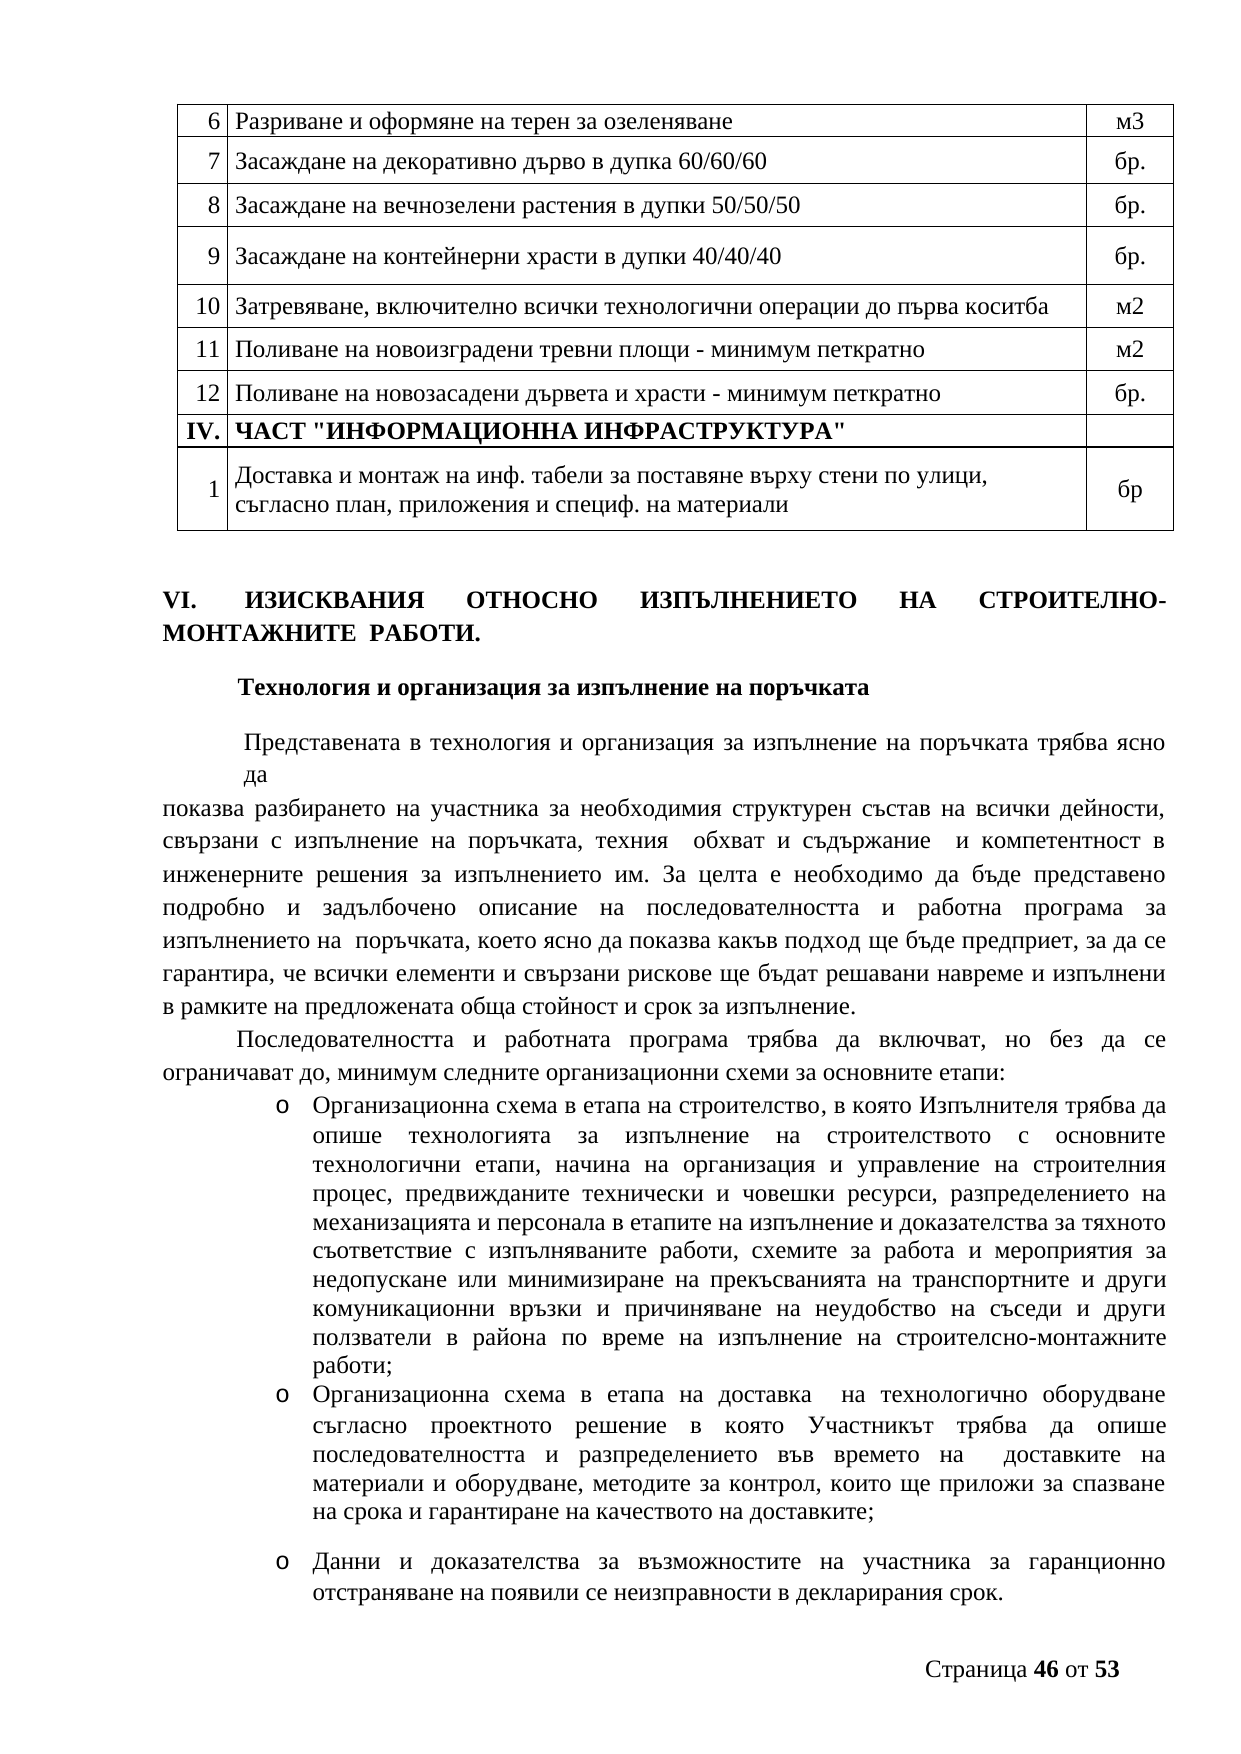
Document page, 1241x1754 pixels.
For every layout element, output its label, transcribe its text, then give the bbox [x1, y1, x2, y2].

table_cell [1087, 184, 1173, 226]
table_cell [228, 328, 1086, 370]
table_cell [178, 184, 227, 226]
text показва разбирането на участника за необходимия структурен състав на всички дейности, свързани с изпълнение на поръчката, техния обхват и съдържание и компетентност в инженерните решения за изпълнението им. За целта е необходимо да бъде представено подробно и задълбочено описание на последователността и работна програма за изпълнението на поръчката, което ясно да показва какъв подход ще бъде предприет, за да се гарантира, че всички елементи и свързани рискове ще бъдат решавани навреме и изпълнени в рамките на предложената обща стойност и срок за изпълнение. [162, 793, 1167, 1019]
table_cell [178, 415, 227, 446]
list Организационна схема в етапа на доставка на технологично оборудване съгласно проектното решение в която Участникът трябва да опише последователността и разпределението във времето на доставките на материали и оборудване, методите за контрол, които ще приложи за спазване на срока и гарантиране на качеството на доставките; [275, 1379, 1167, 1525]
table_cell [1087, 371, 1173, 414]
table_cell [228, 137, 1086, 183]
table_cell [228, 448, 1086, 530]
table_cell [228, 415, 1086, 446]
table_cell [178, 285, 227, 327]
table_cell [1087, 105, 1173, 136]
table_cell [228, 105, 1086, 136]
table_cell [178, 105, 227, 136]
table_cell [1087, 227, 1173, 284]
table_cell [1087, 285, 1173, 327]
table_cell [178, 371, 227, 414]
list Данни и доказателства за възможностите на участника за гаранционно отстраняване на появили се неизправности в декларирания срок. [275, 1546, 1167, 1606]
text Последователността и работната програма трябва да включват, но без да се ограничават до, минимум следните организационни схеми за основните етапи: [162, 1024, 1167, 1086]
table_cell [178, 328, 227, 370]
text Технология и организация за изпълнение на поръчката [162, 672, 1167, 700]
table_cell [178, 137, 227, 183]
text VІ. ИЗИСКВАНИЯ ОТНОСНО ИЗПЪЛНЕНИЕТО НА СТРОИТЕЛНО- МОНТАЖНИТЕ РАБОТИ. [162, 585, 1167, 646]
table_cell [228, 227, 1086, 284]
list Организационна схема в етапа на строителство, в която Изпълнителя трябва да опише технологията за изпълнение на строителството с основните технологични етапи, начина на организация и управление на строителния процес, предвижданите технически и човешки ресурси, разпределението на механизацията и персонала в етапите на изпълнение и доказателства за тяхното съответствие с изпълняваните работи, схемите за работа и мероприятия за недопускане или минимизиране на прекъсванията на транспортните и други комуникационни връзки и причиняване на неудобство на съседи и други ползватели в района по време на изпълнение на строителсно-монтажните работи; [275, 1090, 1167, 1379]
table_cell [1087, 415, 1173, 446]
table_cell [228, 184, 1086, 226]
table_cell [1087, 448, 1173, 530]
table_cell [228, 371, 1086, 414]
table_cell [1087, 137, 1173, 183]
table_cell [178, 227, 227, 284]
text Представената в технология и организация за изпълнение на поръчката трябва ясно да [244, 727, 1167, 788]
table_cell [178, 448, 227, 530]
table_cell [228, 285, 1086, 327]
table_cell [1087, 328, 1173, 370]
